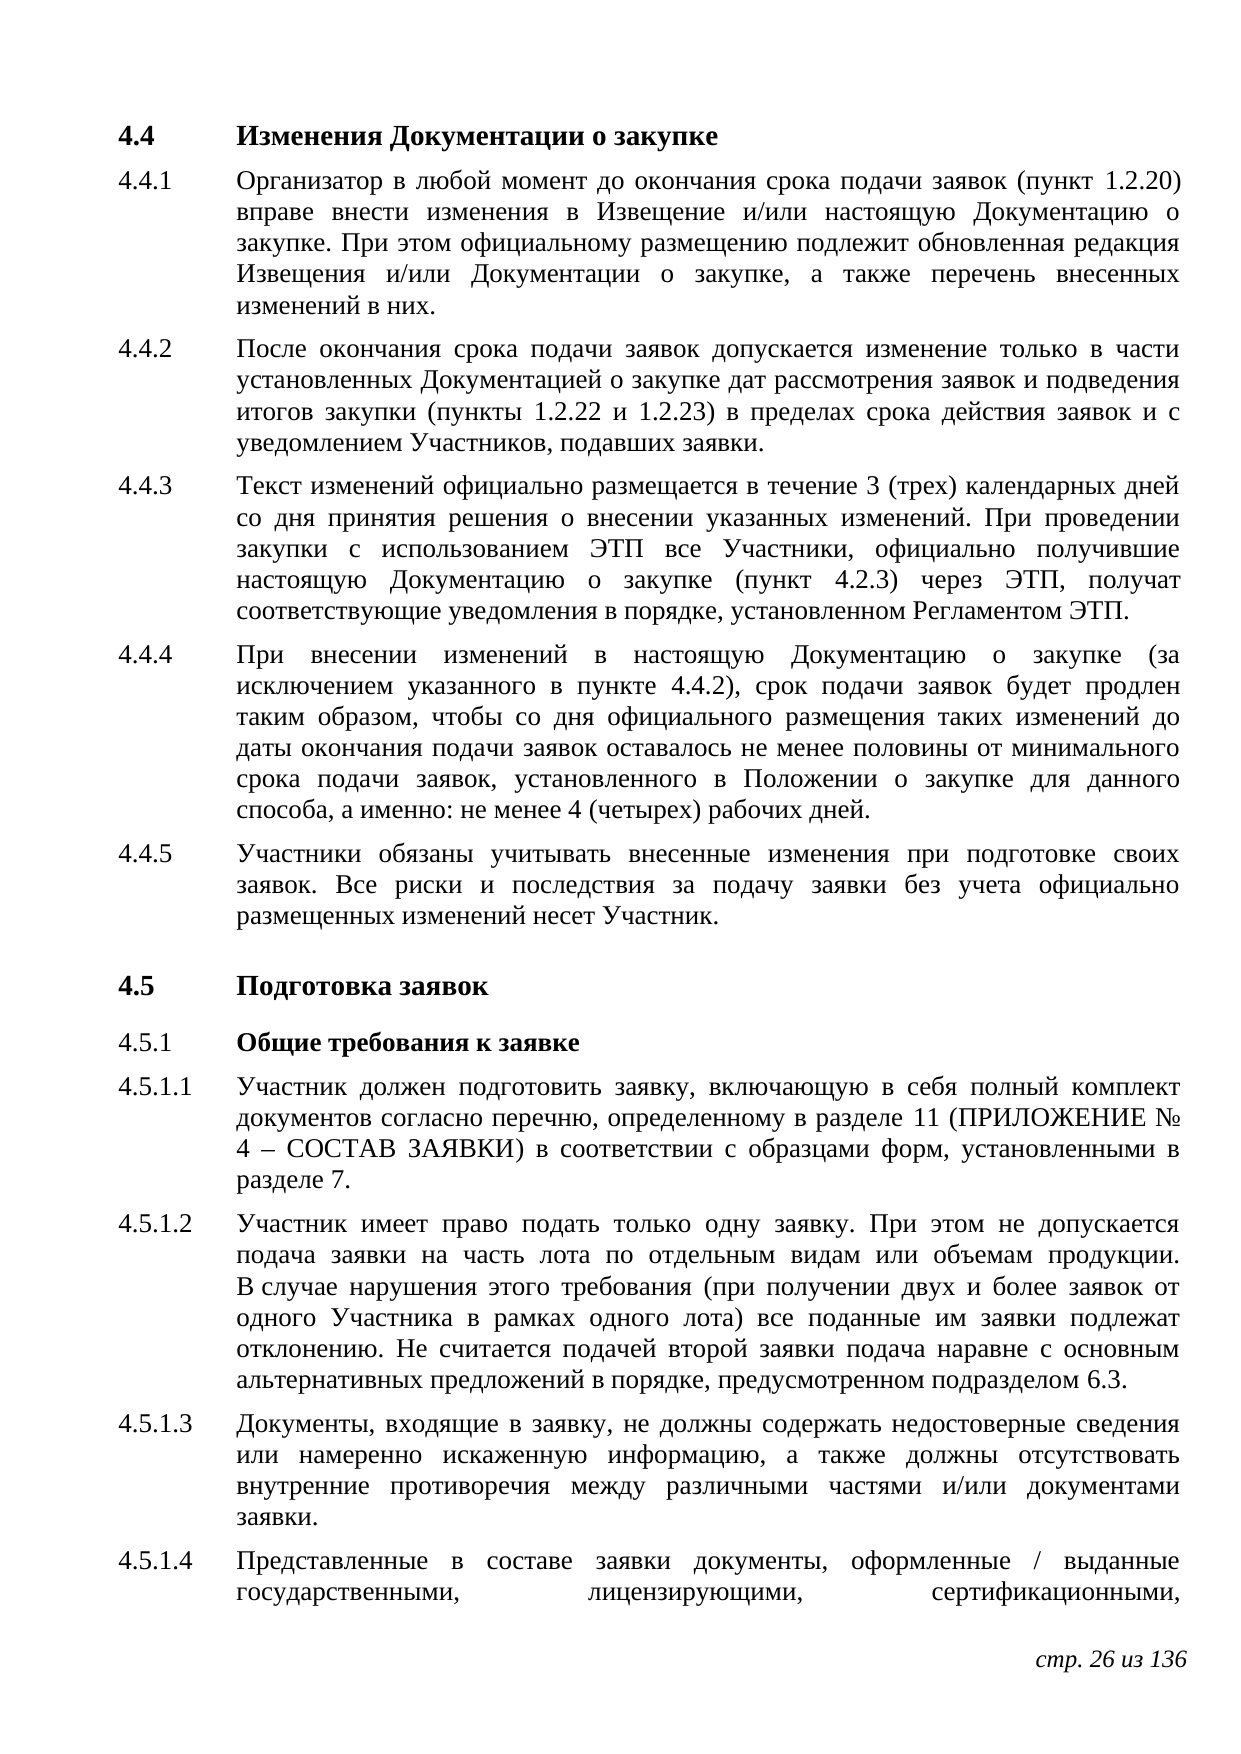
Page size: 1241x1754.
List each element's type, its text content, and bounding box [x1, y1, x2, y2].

text Документы, входящие в заявку, не должны содержать недостоверные сведения или намеренно искаженную информацию, а также должны отсутствовать внутренние противоречия между различными частями и/или документами заявки. [118, 1407, 1181, 1531]
subtitle Подготовка заявок [118, 968, 1181, 1002]
list Участник должен подготовить заявку, включающую в себя полный комплект документов согласно перечню, определенному в разделе 11 (ПРИЛОЖЕНИЕ № 4 – СОСТАВ ЗАЯВКИ) в соответствии с образцами форм, установленными в разделе 7. [118, 1070, 1181, 1195]
subtitle Изменения Документации о закупке [118, 118, 1181, 152]
list Участник имеет право подать только одну заявку. При этом не допускается подача заявки на часть лота по отдельным видам или объемам продукции. В случае нарушения этого требования (при получении двух и более заявок от одного Участника в рамках одного лота) все поданные им заявки подлежат отклонению. Не считается подачей второй заявки подача наравне с основным альтернативных предложений в порядке, предусмотренном подразделом 6.3. [118, 1207, 1181, 1394]
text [118, 1544, 1181, 1606]
text После окончания срока подачи заявок допускается изменение только в части установленных Документацией о закупке дат рассмотрения заявок и подведения итогов закупки (пункты 1.2.22 и 1.2.23) в пределах срока действия заявок и с уведомлением Участников, подавших заявки. [118, 332, 1181, 457]
text Текст изменений официально размещается в течение 3 (трех) календарных дней со дня принятия решения о внесении указанных изменений. При проведении закупки с использованием ЭТП все Участники, официально получившие настоящую Документацию о закупке (пункт 4.2.3) через ЭТП, получат соответствующие уведомления в порядке, установленном Регламентом ЭТП. [118, 469, 1181, 625]
text Организатор в любой момент до окончания срока подачи заявок (пункт 1.2.20) вправе внести изменения в Извещение и/или настоящую Документацию о закупке. При этом официальному размещению подлежит обновленная редакция Извещения и/или Документации о закупке, а также перечень внесенных изменений в них. [118, 164, 1181, 320]
text Общие требования к заявке [118, 1027, 1181, 1058]
text При внесении изменений в настоящую Документацию о закупке (за исключением указанного в пункте 4.4.2), срок подачи заявок будет продлен таким образом, чтобы со дня официального размещения таких изменений до даты окончания подачи заявок оставалось не менее половины от минимального срока подачи заявок, установленного в Положении о закупке для данного способа, а именно: не менее 4 (четырех) рабочих дней. [118, 638, 1181, 824]
text Участники обязаны учитывать внесенные изменения при подготовке своих заявок. Все риски и последствия за подачу заявки без учета официально размещенных изменений несет Участник. [118, 837, 1181, 931]
